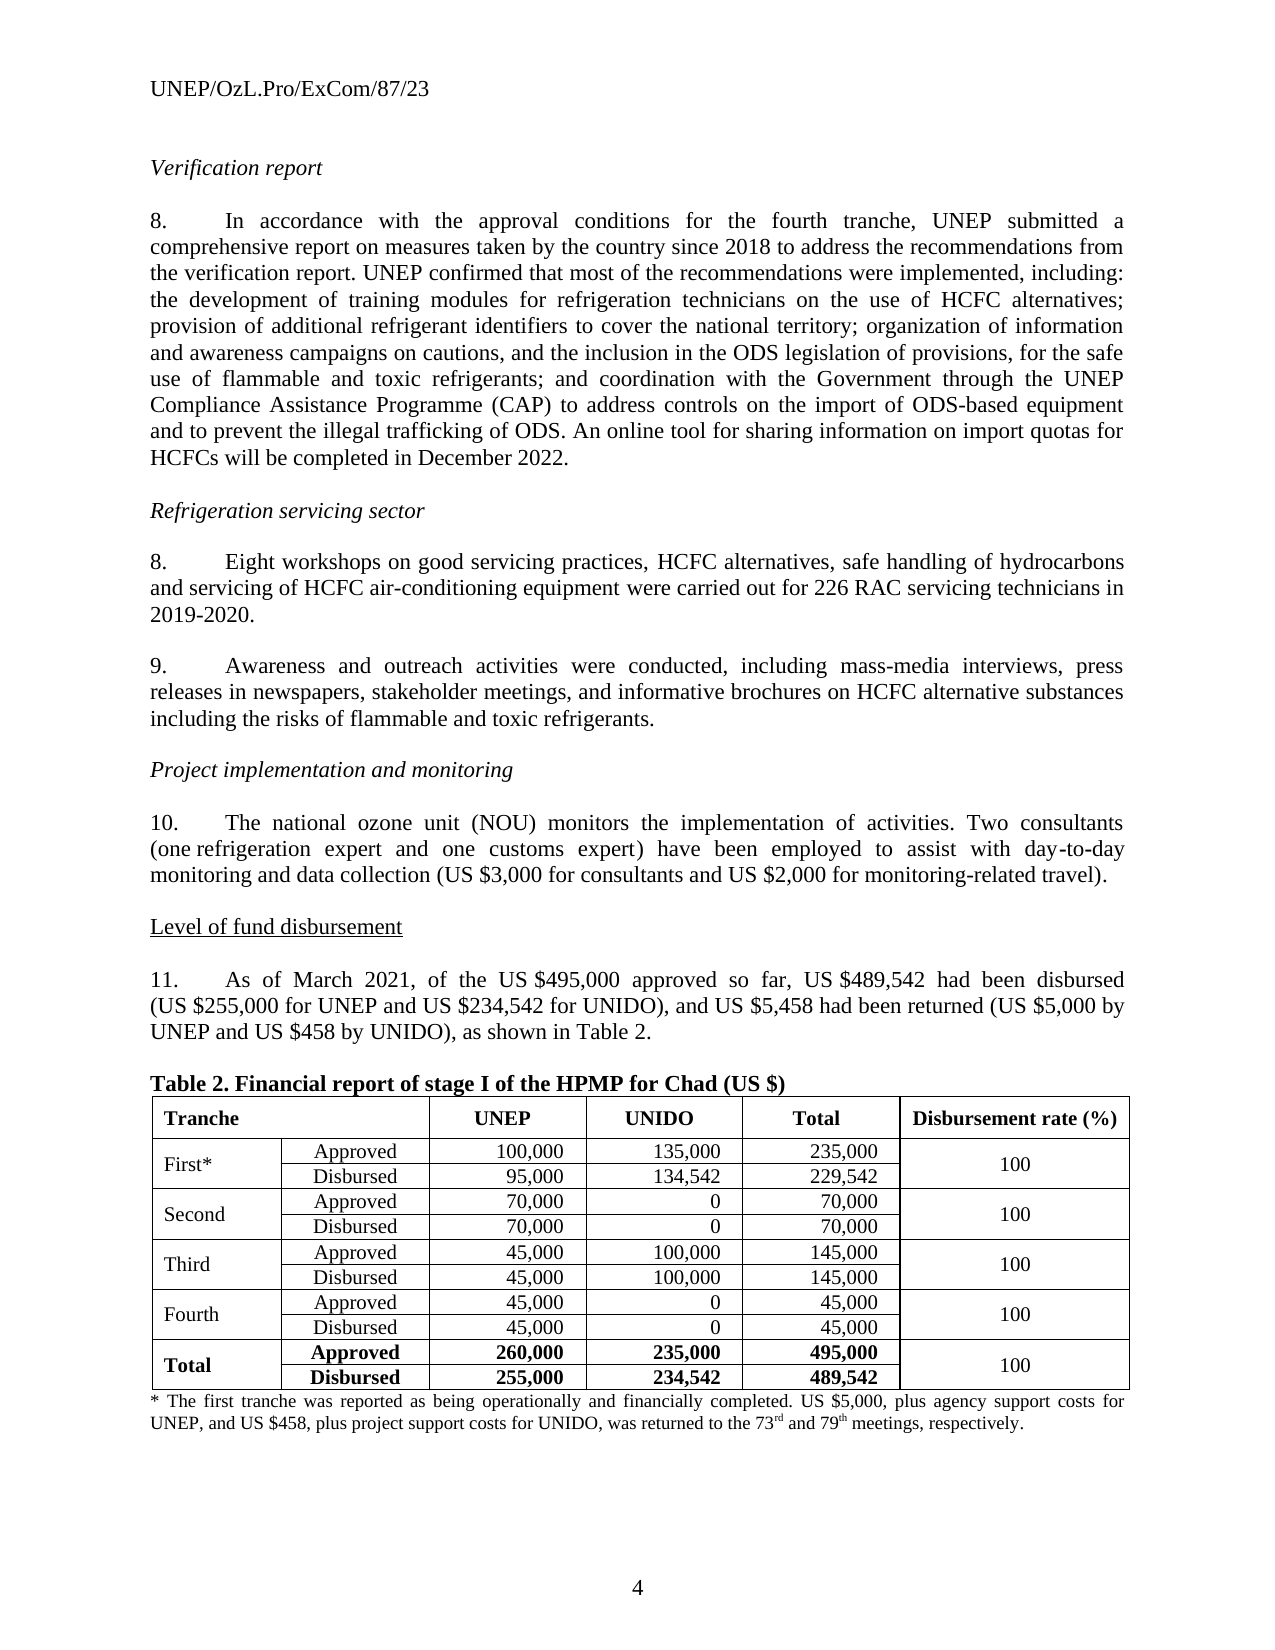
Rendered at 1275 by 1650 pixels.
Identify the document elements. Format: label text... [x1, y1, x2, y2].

table_cell 100,000 [587, 1240, 742, 1264]
table_cell Total [153, 1340, 281, 1389]
table_cell 45,000 [430, 1315, 586, 1339]
subtitle Eight workshops on good servicing practices, HCFC alternatives, safe handling of hydrocarbons and servicing of HCFC air-conditioning equipment were carried out for 226 RAC servicing technicians in 2019-2020. [150, 548, 1125, 627]
table_cell 260,000 [430, 1340, 586, 1364]
table_cell Approved [282, 1240, 429, 1264]
table_cell 100,000 [430, 1139, 586, 1163]
subtitle As of March 2021, of the US $495,000 approved so far, US $489,542 had been disbursed (US $255,000 for UNEP and US $234,542 for UNIDO), and US $5,458 had been returned (US $5,000 by UNEP and US $458 by UNIDO), as shown in Table 2. [150, 966, 1125, 1045]
subtitle Refrigeration servicing sector [150, 497, 1125, 523]
table_cell 495,000 [743, 1340, 899, 1364]
table_cell Fourth [153, 1290, 281, 1339]
table_header UNIDO [587, 1097, 742, 1138]
table_cell 45,000 [743, 1315, 899, 1339]
table_cell 70,000 [743, 1215, 899, 1238]
table_cell 45,000 [430, 1290, 586, 1314]
table_cell 145,000 [743, 1240, 899, 1264]
text * The first tranche was reported as being operationally and financially completed. US $5,000, plus agency support costs for UNEP, and US $458, plus project support costs for UNIDO, was returned to the 73rd and 79th meetings, respectively. [150, 1390, 1125, 1433]
table_cell Disbursed [282, 1164, 429, 1188]
table_cell Approved [282, 1340, 429, 1364]
table_header UNEP [430, 1097, 586, 1138]
table_cell 145,000 [743, 1265, 899, 1289]
table_cell 489,542 [743, 1365, 899, 1389]
table_cell 45,000 [430, 1265, 586, 1289]
text Level of fund disbursement [150, 913, 1125, 939]
subtitle Awareness and outreach activities were conducted, including mass-media interviews, press releases in newspapers, stakeholder meetings, and informative brochures on HCFC alternative substances including the risks of flammable and toxic refrigerants. [150, 652, 1125, 731]
table_cell 100 [901, 1189, 1129, 1238]
subtitle The national ozone unit (NOU) monitors the implementation of activities. Two consultants (one refrigeration expert and one customs expert) have been employed to assist with day-to-day monitoring and data collection (US $3,000 for consultants and US $2,000 for monitoring-related travel). [150, 809, 1125, 888]
table_cell Approved [282, 1189, 429, 1213]
text Table 2. Financial report of stage I of the HPMP for Chad (US $) [150, 1070, 1125, 1096]
table_cell 45,000 [743, 1290, 899, 1314]
table_cell 255,000 [430, 1365, 586, 1389]
table_header Disbursement rate (%) [901, 1097, 1129, 1138]
table_cell Disbursed [282, 1315, 429, 1339]
table_cell 100 [901, 1340, 1129, 1389]
text 8. In accordance with the approval conditions for the fourth tranche, UNEP submitted a comprehensive report on measures taken by the country since 2018 to address the recommendations from the verification report. UNEP confirmed that most of the recommendations were implemented, including: the development of training modules for refrigeration technicians on the use of HCFC alternatives; provision of additional refrigerant identifiers to cover the national territory; organization of information and awareness campaigns on cautions, and the inclusion in the ODS legislation of provisions, for the safe use of flammable and toxic refrigerants; and coordination with the Government through the UNEP Compliance Assistance Programme (CAP) to address controls on the import of ODS-based equipment and to prevent the illegal trafficking of ODS. An online tool for sharing information on import quotas for HCFCs will be completed in December 2022. [150, 207, 1125, 470]
table_header Total [743, 1097, 899, 1138]
table_cell Disbursed [282, 1365, 429, 1389]
table_cell Approved [282, 1139, 429, 1163]
table_cell Disbursed [282, 1215, 429, 1238]
table_cell 100 [901, 1139, 1129, 1188]
table_header Tranche [153, 1097, 429, 1138]
table_cell 0 [587, 1290, 742, 1314]
table_cell 0 [587, 1215, 742, 1238]
table_cell 0 [587, 1315, 742, 1339]
table_cell 229,542 [743, 1164, 899, 1188]
table_cell First* [153, 1139, 281, 1188]
table_cell 100 [901, 1290, 1129, 1339]
table_cell 235,000 [587, 1340, 742, 1364]
table_cell 100,000 [587, 1265, 742, 1289]
text Project implementation and monitoring [150, 756, 1125, 782]
table_cell Third [153, 1240, 281, 1289]
table_cell Disbursed [282, 1265, 429, 1289]
table_cell 235,000 [743, 1139, 899, 1163]
table_cell 70,000 [430, 1215, 586, 1238]
table_cell Second [153, 1189, 281, 1238]
table_cell Approved [282, 1290, 429, 1314]
table_cell 234,542 [587, 1365, 742, 1389]
table_cell 100 [901, 1240, 1129, 1289]
table_cell 135,000 [587, 1139, 742, 1163]
table_cell 45,000 [430, 1240, 586, 1264]
table_cell 70,000 [743, 1189, 899, 1213]
table_cell 134,542 [587, 1164, 742, 1188]
table_cell 95,000 [430, 1164, 586, 1188]
table_cell 0 [587, 1189, 742, 1213]
table_cell 70,000 [430, 1189, 586, 1213]
text Verification report [150, 154, 1125, 180]
